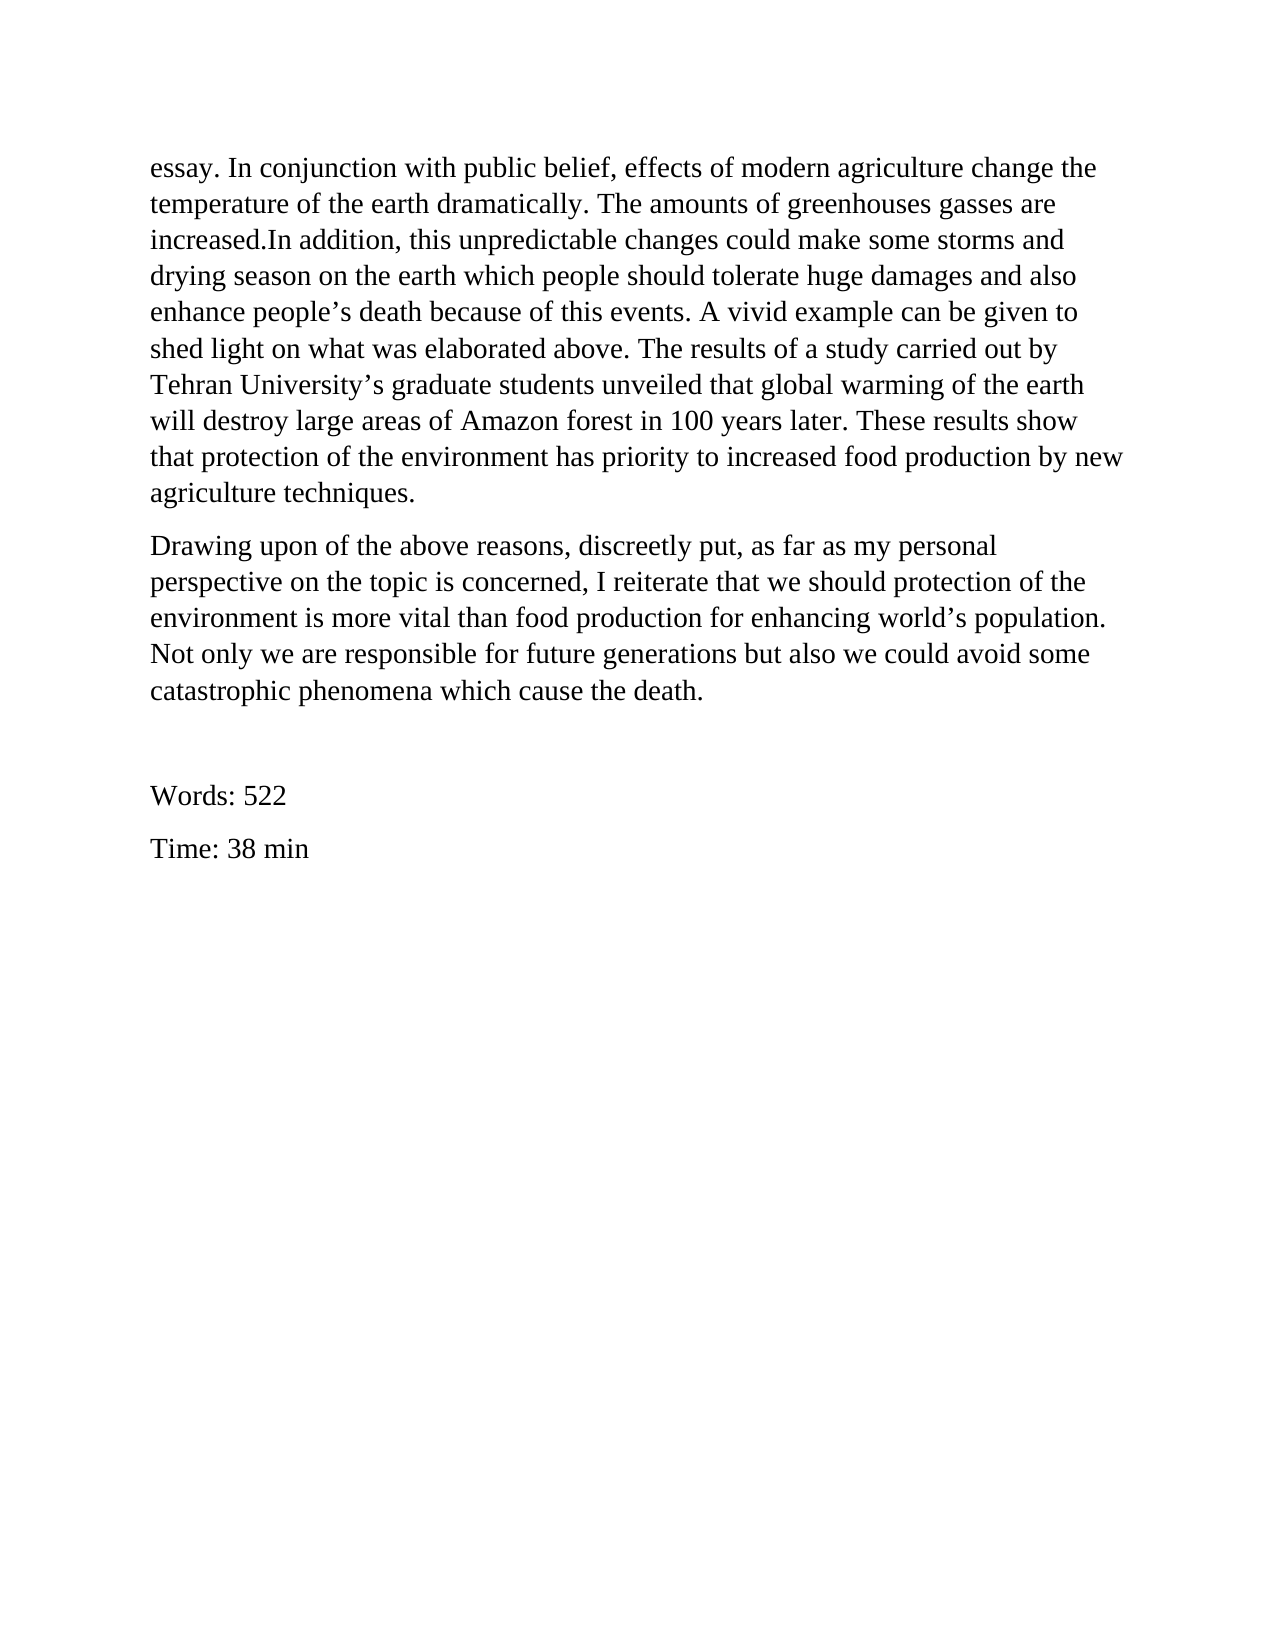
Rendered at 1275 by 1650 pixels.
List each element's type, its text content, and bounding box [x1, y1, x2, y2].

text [150, 150, 1125, 509]
text Words: 522 [150, 778, 1125, 812]
text Time: 38 min [150, 831, 1125, 865]
text Drawing upon of the above reasons, discreetly put, as far as my personal perspective on the topic is concerned, I reiterate that we should protection of the environment is more vital than food production for enhancing world’s population. Not only we are responsible for future generations but also we could avoid some catastrophic phenomena which cause the death. [150, 528, 1125, 706]
